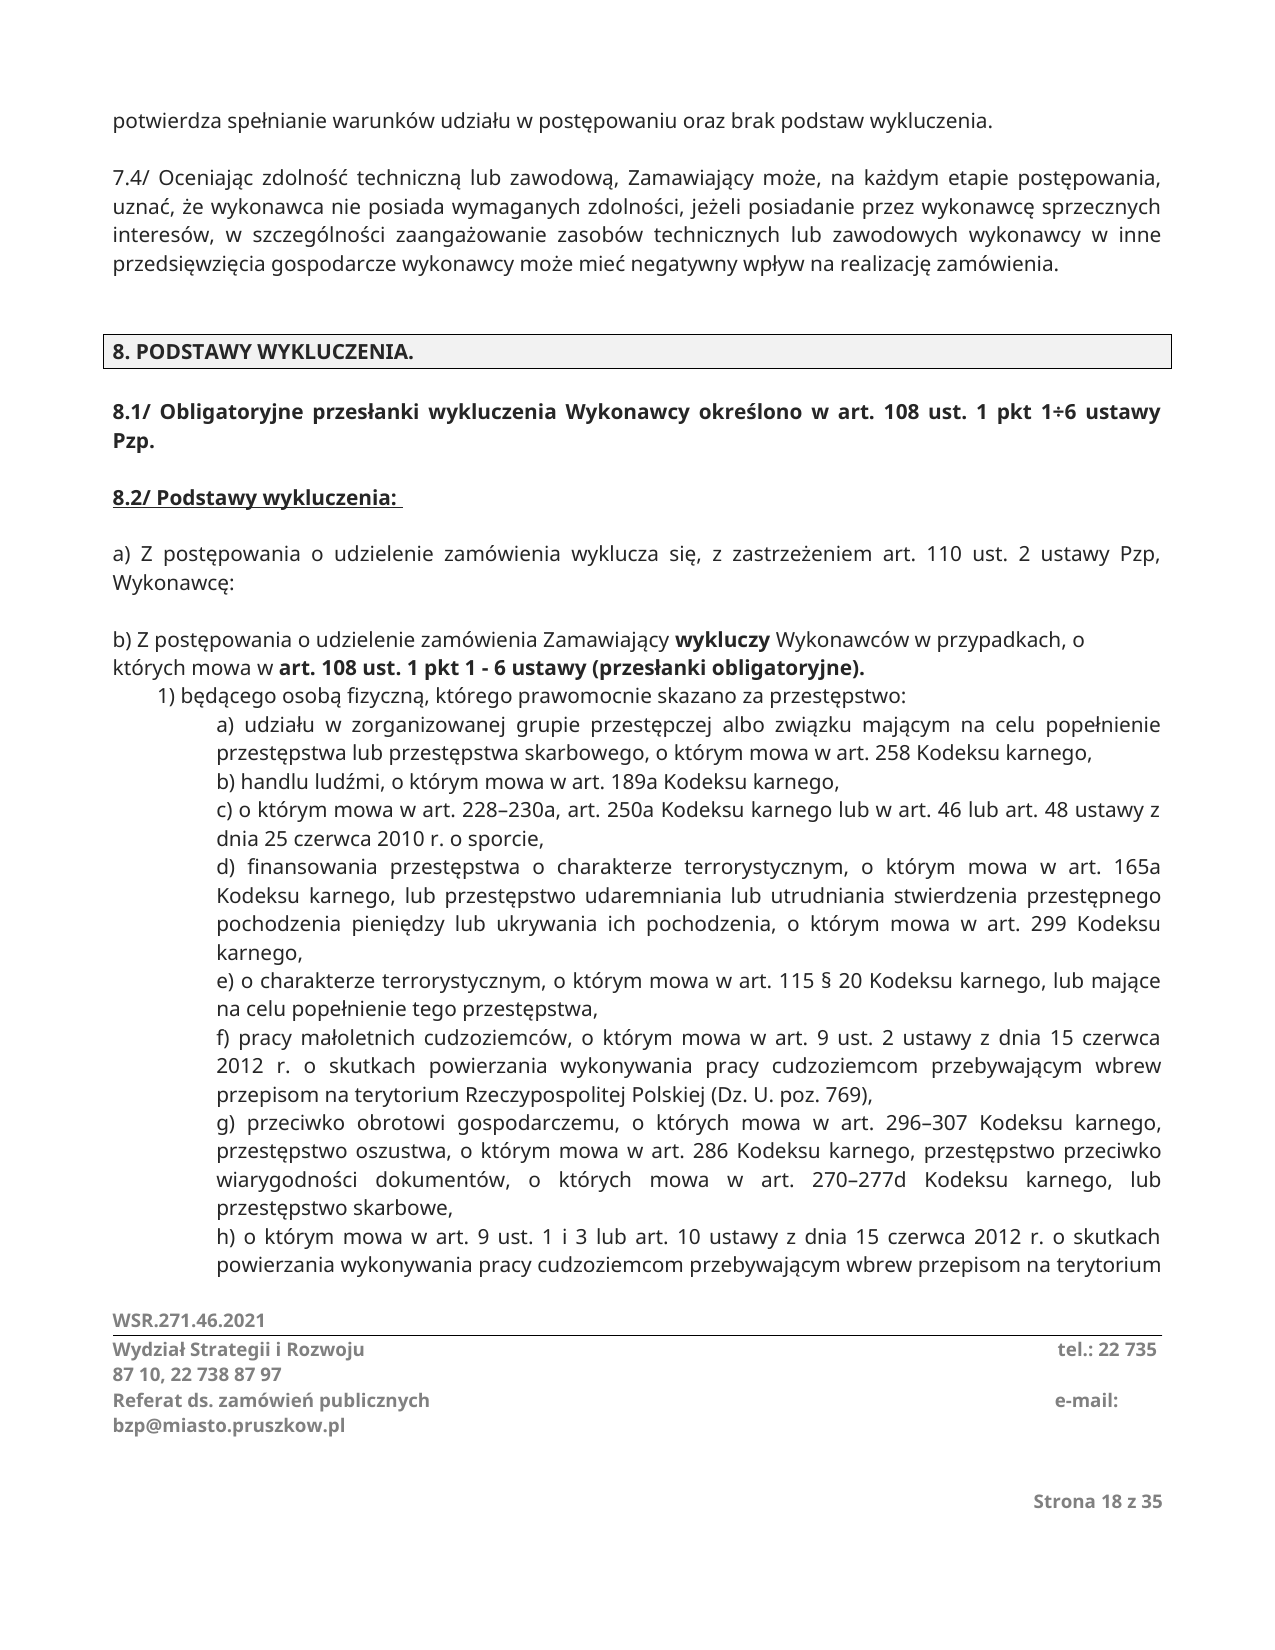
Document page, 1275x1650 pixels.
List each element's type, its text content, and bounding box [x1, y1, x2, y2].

text d) finansowania przestępstwa o charakterze terrorystycznym, o którym mowa w art. 165a Kodeksu karnego, lub przestępstwo udaremniania lub utrudniania stwierdzenia przestępnego pochodzenia pieniędzy lub ukrywania ich pochodzenia, o którym mowa w art. 299 Kodeksu karnego, [216, 852, 1162, 966]
text 8. PODSTAWY WYKLUCZENIA. [104, 335, 1171, 368]
text b) handlu ludźmi, o którym mowa w art. 189a Kodeksu karnego, [216, 767, 1162, 795]
text 1) będącego osobą fizyczną, którego prawomocnie skazano za przestępstwo: [157, 682, 1162, 710]
text a) udziału w zorganizowanej grupie przestępczej albo związku mającym na celu popełnienie przestępstwa lub przestępstwa skarbowego, o którym mowa w art. 258 Kodeksu karnego, [216, 710, 1162, 767]
text g) przeciwko obrotowi gospodarczemu, o których mowa w art. 296–307 Kodeksu karnego, przestępstwo oszustwa, o którym mowa w art. 286 Kodeksu karnego, przestępstwo przeciwko wiarygodności dokumentów, o których mowa w art. 270–277d Kodeksu karnego, lub przestępstwo skarbowe, [216, 1108, 1162, 1222]
text e) o charakterze terrorystycznym, o którym mowa w art. 115 § 20 Kodeksu karnego, lub mające na celu popełnienie tego przestępstwa, [216, 966, 1162, 1023]
text 8.1/ Obligatoryjne przesłanki wykluczenia Wykonawcy określono w art. 108 ust. 1 pkt 1÷6 ustawy Pzp. [112, 397, 1162, 454]
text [112, 107, 1162, 135]
text 8.2/ Podstawy wykluczenia: [112, 483, 1162, 511]
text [216, 1222, 1162, 1279]
text b) Z postępowania o udzielenie zamówienia Zamawiający wykluczy Wykonawców w przypadkach, o których mowa w art. 108 ust. 1 pkt 1 - 6 ustawy (przesłanki obligatoryjne). [112, 625, 1162, 682]
text c) o którym mowa w art. 228–230a, art. 250a Kodeksu karnego lub w art. 46 lub art. 48 ustawy z dnia 25 czerwca 2010 r. o sporcie, [216, 795, 1162, 852]
text f) pracy małoletnich cudzoziemców, o którym mowa w art. 9 ust. 2 ustawy z dnia 15 czerwca 2012 r. o skutkach powierzania wykonywania pracy cudzoziemcom przebywającym wbrew przepisom na terytorium Rzeczypospolitej Polskiej (Dz. U. poz. 769), [216, 1023, 1162, 1108]
text 7.4/ Oceniając zdolność techniczną lub zawodową, Zamawiający może, na każdym etapie postępowania, uznać, że wykonawca nie posiada wymaganych zdolności, jeżeli posiadanie przez wykonawcę sprzecznych interesów, w szczególności zaangażowanie zasobów technicznych lub zawodowych wykonawcy w inne przedsięwzięcia gospodarcze wykonawcy może mieć negatywny wpływ na realizację zamówienia. [112, 163, 1162, 277]
text a) Z postępowania o udzielenie zamówienia wyklucza się, z zastrzeżeniem art. 110 ust. 2 ustawy Pzp, Wykonawcę: [112, 539, 1162, 596]
